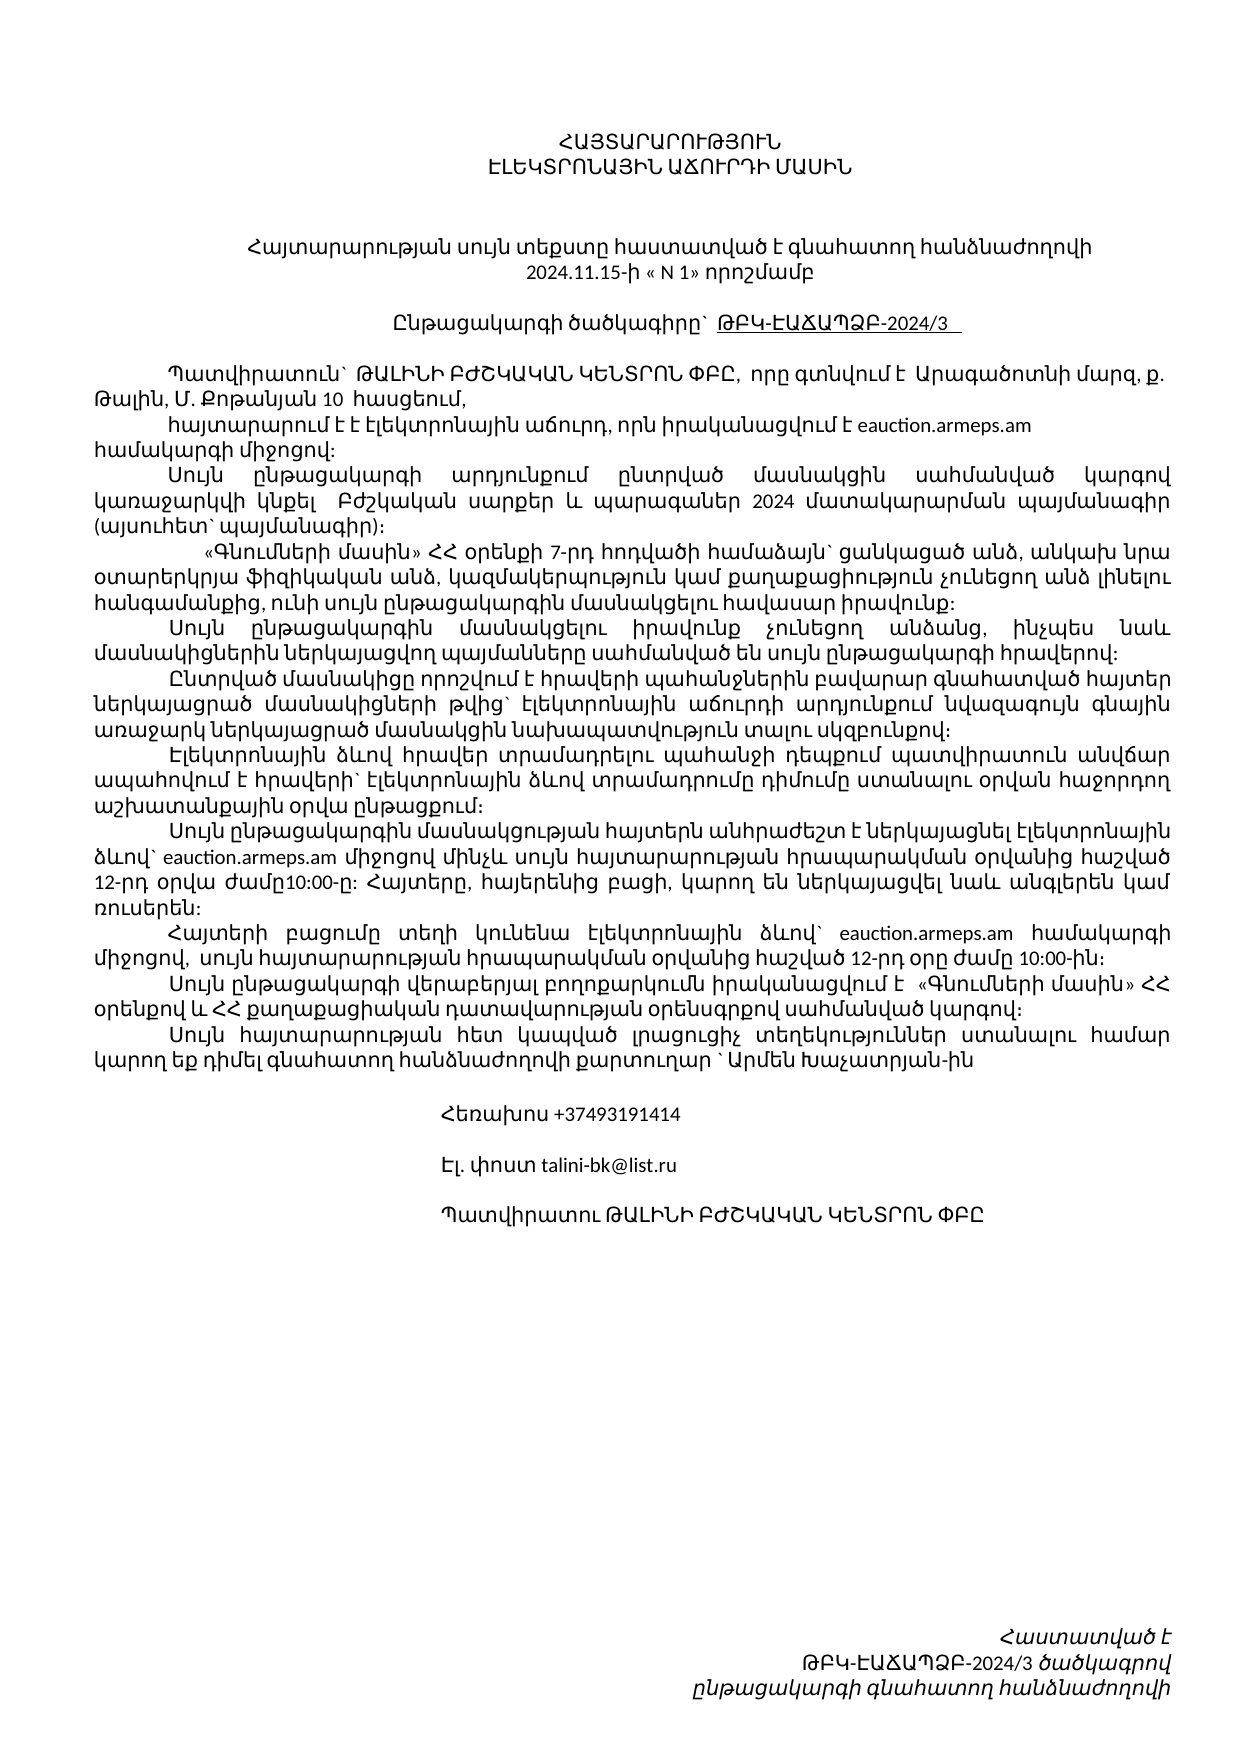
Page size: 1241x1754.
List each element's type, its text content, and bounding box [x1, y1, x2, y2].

text Սույն ընթացակարգի վերաբերյալ բողոքարկումն իրականացվում է «Գնումների մասին» ՀՀ օրենքով և ՀՀ քաղաքացիական դատավարության օրենսգրքով սահմանված կարգով։ [94, 971, 1171, 1022]
text Սույն հայտարարության հետ կապված լրացուցիչ տեղեկություններ ստանալու համար կարող եք դիմել գնահատող հանձնաժողովի քարտուղար ` Արմեն Խաչատրյան-ին [94, 1022, 1171, 1073]
text ՀԱՅՏԱՐԱՐՈՒԹՅՈՒՆ [94, 129, 1171, 154]
text 2024.11.15 -ի « N 1» որոշմամբ [94, 259, 1171, 285]
text Ընտրված մասնակիցը որոշվում է հրավերի պահանջներին բավարար գնահատված հայտեր ներկայացրած մասնակիցների թվից` էլեկտրոնային աճուրդի արդյունքում նվազագույն գնային առաջարկ ներկայացրած մասնակցին նախապատվություն տալու սկզբունքով։ [94, 666, 1171, 742]
text Ընթացակարգի ծածկագիրը` ԹԲԿ-ԷԱՃԱՊՁԲ-2024/3 [94, 310, 1171, 336]
text Սույն ընթացակարգին մասնակցության հայտերն անհրաժեշտ է ներկայացնել էլեկտրոնային ձևով` eauction.armeps.am միջոցով մինչև սույն հայտարարության հրապարակման օրվանից հաշված 12-րդ օրվա ժամը10:00-ը: Հայտերը, հայերենից բացի, կարող են ներկայացվել նաև անգլերեն կամ ռուսերեն: [94, 818, 1171, 920]
text ԹԲԿ-ԷԱՃԱՊՁԲ-2024/3 ծածկագրով [94, 1650, 1171, 1675]
text Հաստատված է [94, 1624, 1171, 1650]
text ընթացակարգի գնահատող հանձնաժողովի [94, 1675, 1171, 1701]
text Էլ. փոստ talini-bk@list.ru [94, 1152, 1171, 1177]
text Էլեկտրոնային ձևով հրավեր տրամադրելու պահանջի դեպքում պատվիրատուն անվճար ապահովում է հրավերի` էլեկտրոնային ձևով տրամադրումը դիմումը ստանալու օրվան հաջորդող աշխատանքային օրվա ընթացքում։ [94, 742, 1171, 818]
text Պատվիրատուն` ԹԱԼԻՆԻ ԲԺՇԿԱԿԱՆ ԿԵՆՏՐՈՆ ՓԲԸ, որը գտնվում է Արագածոտնի մարզ, ք. Թալին, Մ. Քոթանյան 10 հասցեում, [94, 361, 1171, 412]
text ԷԼԵԿՏՐՈՆԱՅԻՆ ԱՃՈՒՐԴԻ ՄԱՍԻՆ [94, 154, 1171, 180]
text Հեռախոս +37493191414 [94, 1101, 1171, 1126]
text Պատվիրատու ԹԱԼԻՆԻ ԲԺՇԿԱԿԱՆ ԿԵՆՏՐՈՆ ՓԲԸ [94, 1203, 1171, 1228]
text Սույն ընթացակարգի արդյունքում ընտրված մասնակցին սահմանված կարգով կառաջարկվի կնքել Բժշկական սարքեր և պարագաներ 2024 մատակարարման պայմանագիր (այսուհետ` պայմանագիր)։ [94, 463, 1171, 539]
text Սույն ընթացակարգին մասնակցելու իրավունք չունեցող անձանց, ինչպես նաև մասնակիցներին ներկայացվող պայմանները սահմանված են սույն ընթացակարգի հրավերով: [94, 615, 1171, 666]
text Հայտերի բացումը տեղի կունենա էլեկտրոնային ձևով` eauction.armeps.am համակարգի միջոցով, սույն հայտարարության հրապարակման օրվանից հաշված 12-րդ օրը ժամը 10:00-ին։ [94, 920, 1171, 971]
text «Գնումների մասին» ՀՀ օրենքի 7-րդ հոդվածի համաձայն` ցանկացած անձ, անկախ նրա օտարերկրյա ֆիզիկական անձ, կազմակերպություն կամ քաղաքացիություն չունեցող անձ լինելու հանգամանքից, ունի սույն ընթացակարգին մասնակցելու հավասար իրավունք: [94, 539, 1171, 615]
text Հայտարարության սույն տեքստը հաստատված է գնահատող հանձնաժողովի [94, 234, 1171, 259]
text հայտարարում է է էլեկտրոնային աճուրդ, որն իրականացվում է eauction.armeps.am համակարգի միջոցով: [94, 412, 1171, 463]
